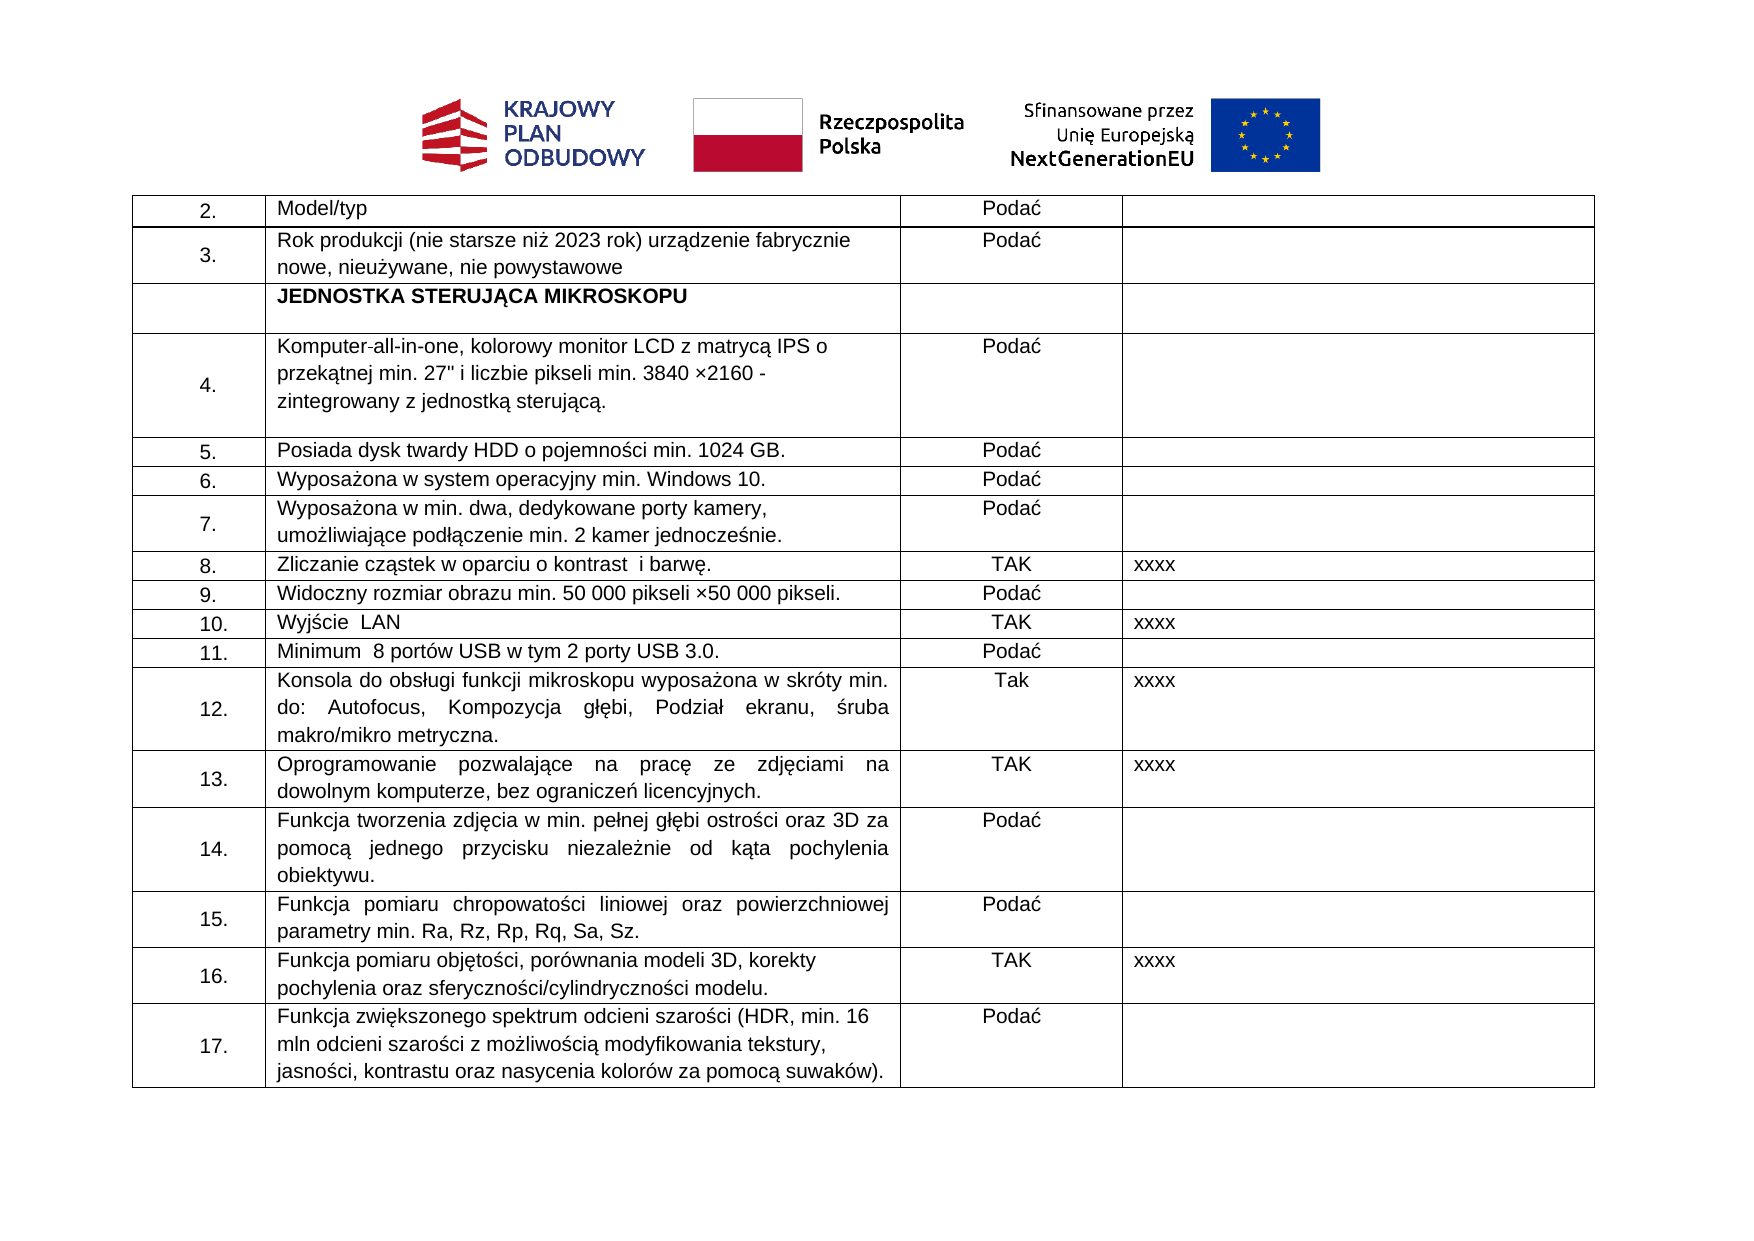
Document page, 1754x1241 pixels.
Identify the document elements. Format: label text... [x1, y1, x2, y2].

table_cell Wyposażona w min. dwa, dedykowane porty kamery, umożliwiające podłączenie min. 2 kamer jednocześnie. [266, 496, 900, 551]
table_cell Zliczanie cząstek w oparciu o kontrast i barwę. [266, 552, 900, 580]
table_cell [1123, 284, 1594, 332]
table_cell Model/typ [266, 196, 900, 226]
table_cell xxxx [1123, 751, 1594, 807]
table_cell [1123, 808, 1594, 891]
table_cell Funkcja zwiększonego spektrum odcieni szarości (HDR, min. 16 mln odcieni szarości z możliwością modyfikowania tekstury, jasności, kontrastu oraz nasycenia kolorów za pomocą suwaków). [266, 1004, 900, 1087]
table_cell [1123, 228, 1594, 283]
table_cell [1123, 334, 1594, 437]
table_cell xxxx [1123, 610, 1594, 638]
table_cell Podać [901, 228, 1122, 283]
table_cell JEDNOSTKA STERUJĄCA MIKROSKOPU [266, 284, 900, 332]
table_cell Podać [901, 808, 1122, 891]
table_cell [133, 610, 265, 638]
table_cell Konsola do obsługi funkcji mikroskopu wyposażona w skróty min. do: Autofocus, Kompozycja głębi, Podział ekranu, śruba makro/mikro metryczna. [266, 668, 900, 750]
table_cell [133, 552, 265, 580]
table_cell TAK [901, 610, 1122, 638]
table_cell [1123, 892, 1594, 947]
table_cell Oprogramowanie pozwalające na pracę ze zdjęciami na dowolnym komputerze, bez ograniczeń licencyjnych. [266, 751, 900, 807]
table_cell Posiada dysk twardy HDD o pojemności min. 1024 GB. [266, 438, 900, 466]
table_cell Podać [901, 334, 1122, 437]
table_cell Funkcja pomiaru chropowatości liniowej oraz powierzchniowej parametry min. Ra, Rz, Rp, Rq, Sa, Sz. [266, 892, 900, 947]
table_cell [133, 284, 265, 332]
table_cell [133, 496, 265, 551]
table_cell [133, 1004, 265, 1087]
table_cell TAK [901, 948, 1122, 1003]
table_cell Komputer all-in-one, kolorowy monitor LCD z matrycą IPS o przekątnej min. 27" i liczbie pikseli min. 3840 ×2160 - zintegrowany z jednostką sterującą. [266, 334, 900, 437]
table_cell [133, 751, 265, 807]
table_cell [133, 467, 265, 495]
table_cell Funkcja pomiaru objętości, porównania modeli 3D, korekty pochylenia oraz sferyczności/cylindryczności modelu. [266, 948, 900, 1003]
table_cell Wyposażona w system operacyjny min. Windows 10. [266, 467, 900, 495]
table_cell [133, 438, 265, 466]
table_cell TAK [901, 751, 1122, 807]
table_cell Minimum 8 portów USB w tym 2 porty USB 3.0. [266, 639, 900, 667]
table_cell [133, 639, 265, 667]
table_cell Podać [901, 1004, 1122, 1087]
table_cell Podać [901, 438, 1122, 466]
table_cell Rok produkcji (nie starsze niż 2023 rok) urządzenie fabrycznie nowe, nieużywane, nie powystawowe [266, 228, 900, 283]
table_cell xxxx [1123, 552, 1594, 580]
table_cell [1123, 1004, 1594, 1087]
table_cell [1123, 581, 1594, 609]
table_cell TAK [901, 552, 1122, 580]
table_cell Podać [901, 581, 1122, 609]
table_cell Wyjście LAN [266, 610, 900, 638]
table_cell Funkcja tworzenia zdjęcia w min. pełnej głębi ostrości oraz 3D za pomocą jednego przycisku niezależnie od kąta pochylenia obiektywu. [266, 808, 900, 891]
table_cell [1123, 496, 1594, 551]
table_cell [133, 581, 265, 609]
table_cell [133, 228, 265, 283]
table_cell xxxx [1123, 668, 1594, 750]
table_cell [1123, 196, 1594, 226]
table_cell [1123, 467, 1594, 495]
table_cell [1123, 639, 1594, 667]
picture [398, 74, 1344, 195]
table_cell xxxx [1123, 948, 1594, 1003]
table_cell Podać [901, 639, 1122, 667]
table_cell Widoczny rozmiar obrazu min. 50 000 pikseli ×50 000 pikseli. [266, 581, 900, 609]
table_cell [133, 808, 265, 891]
table_cell Podać [901, 196, 1122, 226]
table_cell Podać [901, 467, 1122, 495]
table_cell [133, 948, 265, 1003]
table_cell [133, 668, 265, 750]
table_cell [901, 284, 1122, 332]
table_cell Tak [901, 668, 1122, 750]
table_cell [133, 334, 265, 437]
table_cell Podać [901, 892, 1122, 947]
table_cell [133, 196, 265, 226]
table_cell Podać [901, 496, 1122, 551]
table_cell [133, 892, 265, 947]
table_cell [1123, 438, 1594, 466]
